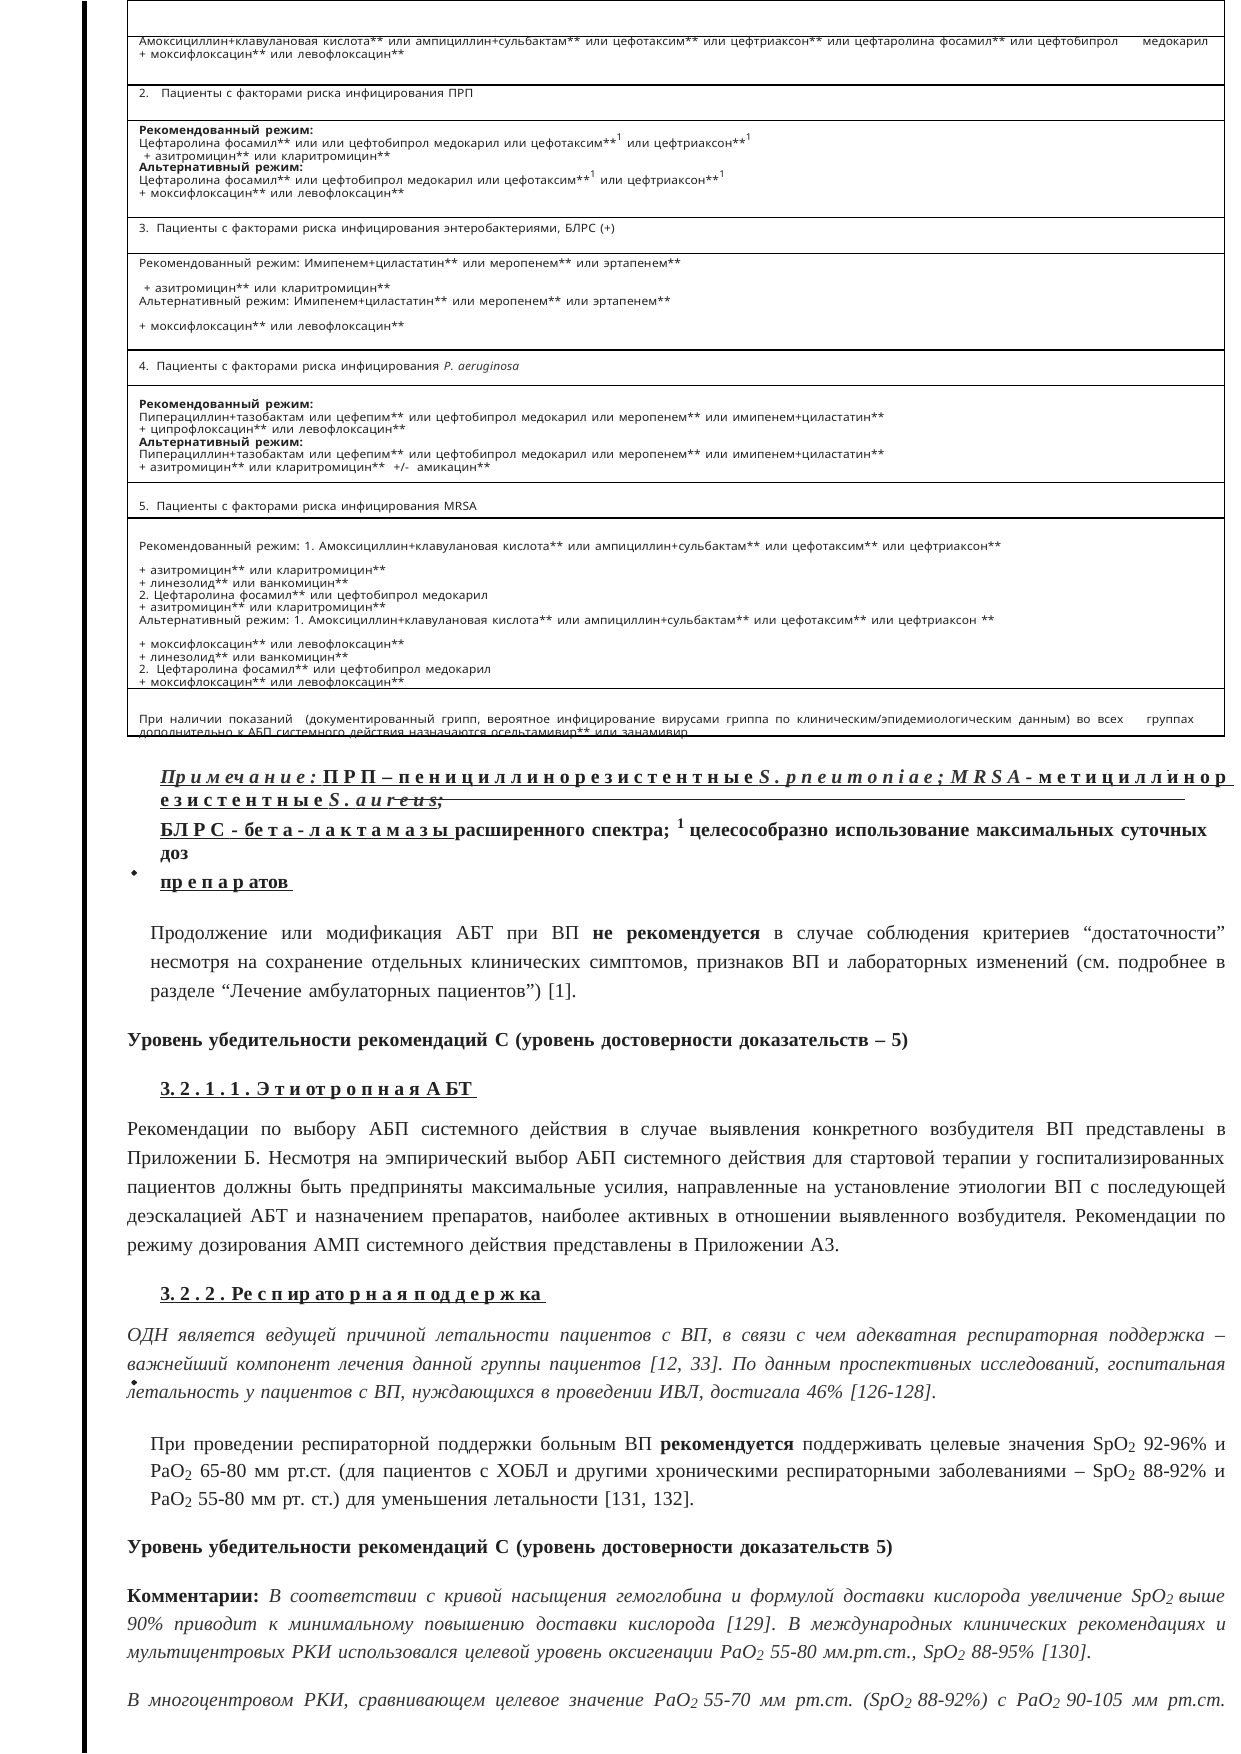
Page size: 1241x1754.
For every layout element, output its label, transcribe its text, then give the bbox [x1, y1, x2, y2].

text Рекомендации по выбору АБП системного действия в случае выявления конкретного возбудителя ВП представлены в Приложении Б. Несмотря на эмпирический выбор АБП системного действия для стартовой терапии у госпитализированных пациентов должны быть предприняты максимальные усилия, направленные на установление этиологии ВП с последующей деэскалацией АБТ и назначением препаратов, наиболее активных в отношении выявленного возбудителя. Рекомендации по режиму дозирования АМП системного действия представлены в Приложении А3. [127, 1117, 1226, 1256]
text Продолжение или модификация АБТ при ВП не рекомендуется в случае соблюдения критериев “достаточности” несмотря на сохранение отдельных клинических симптомов, признаков ВП и лабораторных изменений (см. подробнее в разделе “Лечение амбулаторных пациентов”) [1]. [150, 921, 1226, 1002]
subtitle БЛ Р С - бе т а - л а к т а м а з ы расширенного спектра; 1 целесособразно использование максимальных суточных доз [160, 815, 1236, 864]
text Альтернативный режим: 1. Амоксициллин+клавулановая кислота** или ампициллин+сульбактам** или цефотаксим** или цефтриаксон ** [139, 614, 1236, 627]
text + моксифлоксацин** или левофлоксацин** [139, 48, 1236, 61]
text + моксифлоксацин** или левофлоксацин** [139, 187, 1236, 200]
text + моксифлоксацин** или левофлоксацин** [139, 638, 1236, 651]
subtitle 3. 2 . 2 . Ре с п ир ато р н а я п од д е р ж ка [160, 1282, 1236, 1305]
text Альтернативный режим: Имипенем+циластатин** или меропенем** или эртапенем** [139, 295, 1236, 308]
text + моксифлоксацин** или левофлоксацин** [139, 318, 1236, 334]
text Цефтаролина фосамил** или или цефтобипрол медокарил или цефотаксим**1 или цефтриаксон**1 [139, 136, 1236, 150]
text ОДН является ведущей причиной летальности пациентов с ВП, в связи с чем адекватная респираторная поддержка – важнейший компонент лечения данной группы пациентов [12, 33]. По данным проспективных исследований, госпитальная летальность у пациентов с ВП, нуждающихся в проведении ИВЛ, достигала 46% [126-128]. [127, 1322, 1226, 1403]
text Цефтаролина фосамил** или цефтобипрол медокарил или цефотаксим**1 или цефтриаксон**1 [139, 173, 1236, 187]
list Пациенты с факторами риска инфицирования энтеробактериями, БЛРС (+) Рекомендованный режим: Имипенем+циластатин** или меропенем** или эртапенем** [139, 200, 725, 271]
subtitle Уровень убедительности рекомендаций С (уровень достоверности доказательств 5) [127, 1535, 1236, 1557]
text Пиперациллин+тазобактам или цефепим** или цефтобипрол медокарил или меропенем** или имипенем+циластатин** [139, 448, 1236, 461]
text + азитромицин** или кларитромицин** +/- амикацин** [139, 461, 1236, 474]
text Рекомендованный режим: 1. Амоксициллин+клавулановая кислота** или ампициллин+сульбактам** или цефотаксим** или цефтриаксон** [139, 538, 1236, 554]
text Рекомендованный режим: [139, 398, 1236, 412]
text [127, 1687, 1226, 1711]
text При проведении респираторной поддержки больным ВП рекомендуется поддерживать целевые значения SрO2 92-96% и PaO2 65-80 мм рт.ст. (для пациентов с ХОБЛ и другими хроническими респираторными заболеваниями – SрO2 88-92% и PaO2 55-80 мм рт. ст.) для уменьшения летальности [131, 132]. [150, 1432, 1226, 1511]
subtitle Уровень убедительности рекомендаций С (уровень достоверности доказательств – 5) [127, 1028, 1236, 1051]
text + азитромицин** или кларитромицин** [143, 282, 1236, 295]
list Пациенты с факторами риска инфицирования P. aeruginosa [139, 358, 1236, 374]
list Цефтаролина фосамил** или цефтобипрол медокарил [139, 663, 1236, 676]
text При наличии показаний (документированный грипп, вероятное инфицирование вирусами гриппа по клиническим/эпидемиологическим данным) во всех группах дополнительно к АБП системного действия назначаются осельтамивир** или занамивир [139, 714, 1236, 739]
text + линезолид** или ванкомицин** [139, 577, 1236, 590]
list Пациенты с факторами риска инфицирования ПРП [139, 85, 1236, 101]
list Пациенты с факторами риска инфицирования MRSA [139, 498, 1236, 514]
text пр е п а р атов [160, 870, 1236, 893]
text Комментарии: В соответствии с кривой насыщения гемоглобина и формулой доставки кислорода увеличение SpO2 выше 90% приводит к минимальному повышению доставки кислорода [129]. В международных клинических рекомендациях и мультицентровых РКИ использовался целевой уровень оксигенации PaO2 55-80 мм.рт.ст., SрO2 88-95% [130]. [127, 1584, 1226, 1664]
text + моксифлоксацин** или левофлоксацин** [139, 676, 1236, 689]
text + азитромицин** или кларитромицин** [139, 564, 1236, 577]
text 3. 2 . 1 . 1 . Э т и от р о п н а я А БТ [160, 1077, 1236, 1100]
text Пр и м еч а н и е : П Р П – п е н и ц и л л и н о р е з и с т е н т н ы е S . p n e u m o n i a e ; M R S A - м е т и ц и л л и н о р е з и с т е н т н ы е S . a u r e u s; [160, 765, 1236, 811]
